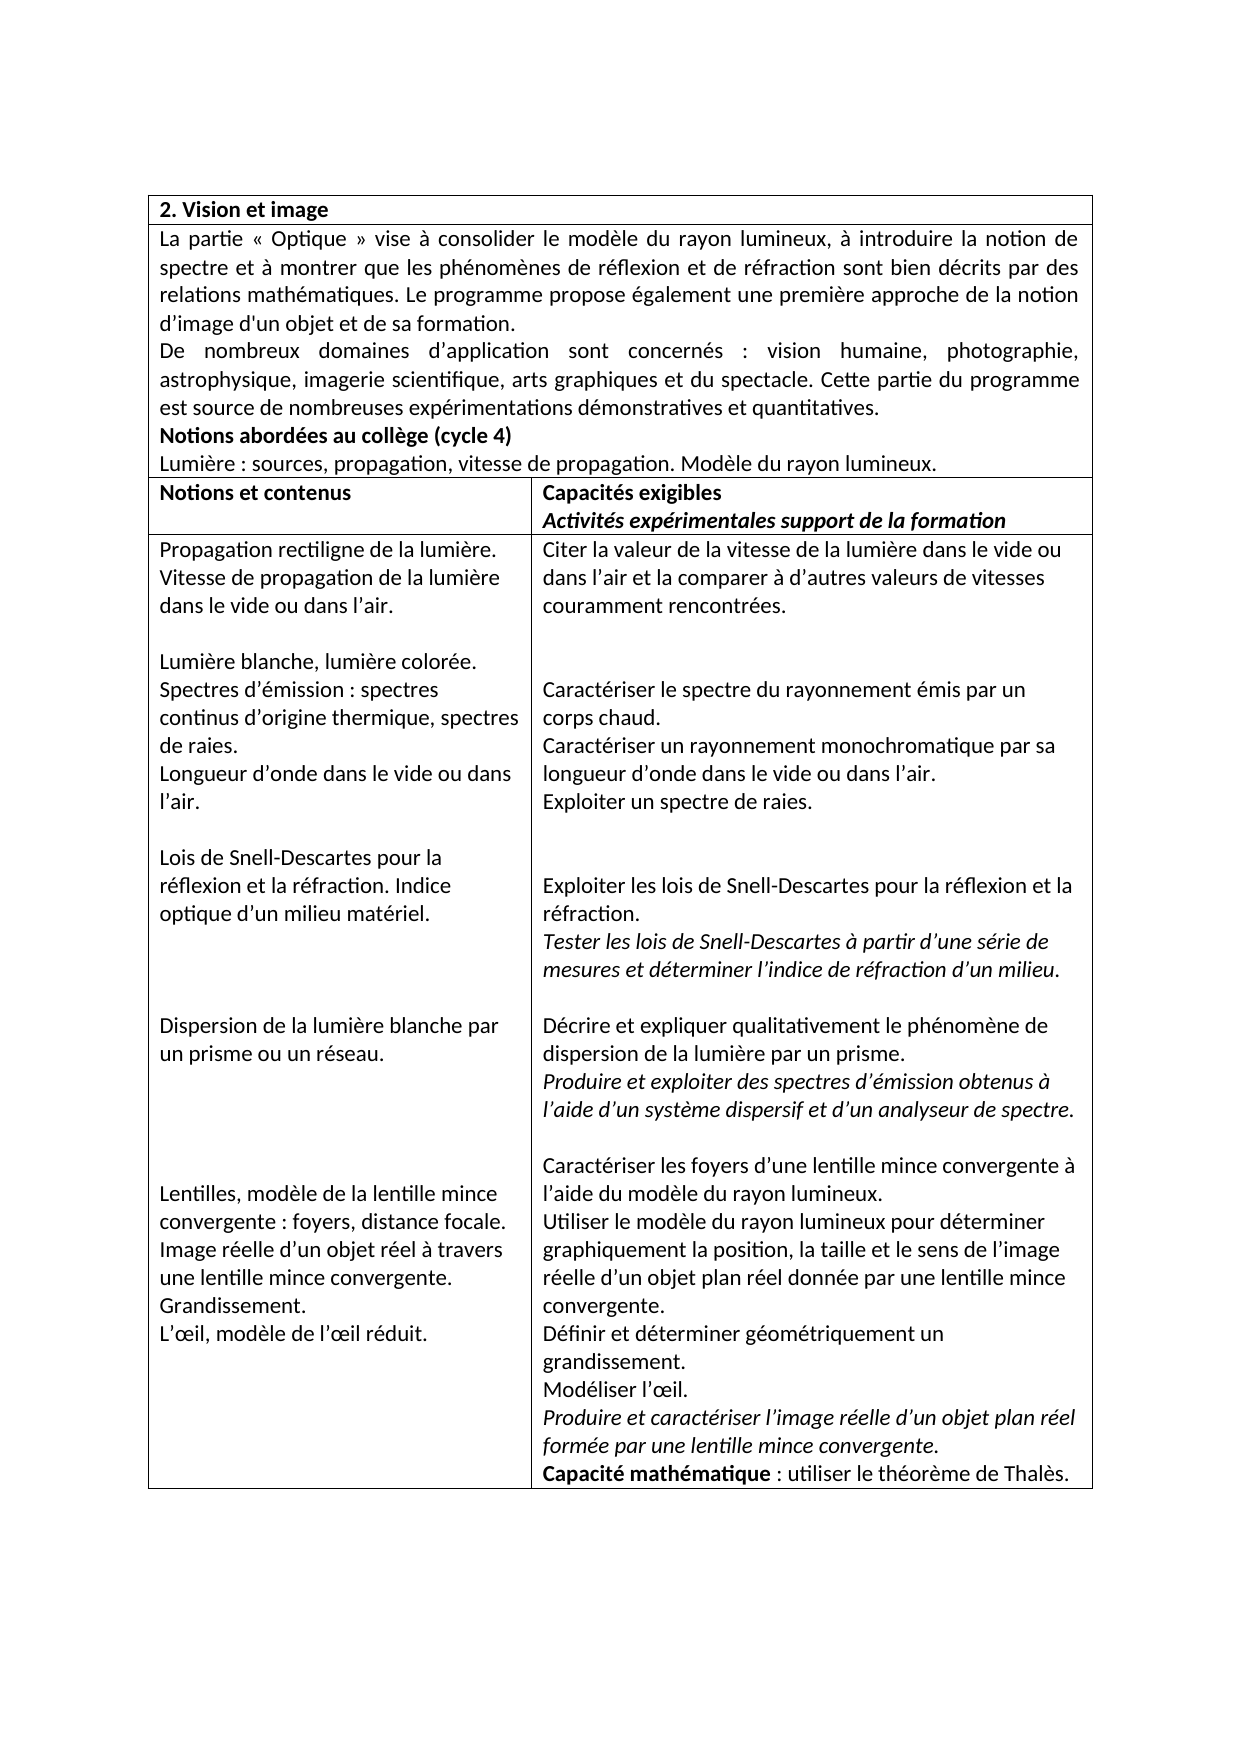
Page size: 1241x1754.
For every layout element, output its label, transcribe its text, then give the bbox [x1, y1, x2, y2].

table_cell Citer la valeur de la vitesse de la lumière dans le vide ou dans l’air et la comparer à d’autres valeurs de vitesses couramment rencontrées. Caractériser le spectre du rayonnement émis par un corps chaud. Caractériser un rayonnement monochromatique par sa longueur d’onde dans le vide ou dans l’air. Exploiter un spectre de raies. Exploiter les lois de Snell-Descartes pour la réflexion et la réfraction. Tester les lois de Snell-Descartes à partir d’une série de mesures et déterminer l’indice de réfraction d’un milieu. Décrire et expliquer qualitativement le phénomène de dispersion de la lumière par un prisme. Produire et exploiter des spectres d’émission obtenus à l’aide d’un système dispersif et d’un analyseur de spectre. Caractériser les foyers d’une lentille mince convergente à l’aide du modèle du rayon lumineux. Utiliser le modèle du rayon lumineux pour déterminer graphiquement la position, la taille et le sens de l’image réelle d’un objet plan réel donnée par une lentille mince convergente. Définir et déterminer géométriquement un grandissement. Modéliser l’œil. Produire et caractériser l’image réelle d’un objet plan réel formée par une lentille mince convergente. Capacité mathématique : utiliser le théorème de Thalès. [532, 535, 1092, 1488]
table_cell La partie « Optique » vise à consolider le modèle du rayon lumineux, à introduire la notion de spectre et à montrer que les phénomènes de réflexion et de réfraction sont bien décrits par des relations mathématiques. Le programme propose également une première approche de la notion d’image d'un objet et de sa formation. De nombreux domaines d’application sont concernés : vision humaine, photographie, astrophysique, imagerie scientifique, arts graphiques et du spectacle. Cette partie du programme est source de nombreuses expérimentations démonstratives et quantitatives. Notions abordées au collège (cycle 4) Lumière : sources, propagation, vitesse de propagation. Modèle du rayon lumineux. [149, 225, 1092, 477]
table_cell Propagation rectiligne de la lumière. Vitesse de propagation de la lumière dans le vide ou dans l’air. Lumière blanche, lumière colorée. Spectres d’émission : spectres continus d’origine thermique, spectres de raies. Longueur d’onde dans le vide ou dans l’air. Lois de Snell-Descartes pour la réflexion et la réfraction. Indice optique d’un milieu matériel. Dispersion de la lumière blanche par un prisme ou un réseau. Lentilles, modèle de la lentille mince convergente : foyers, distance focale. Image réelle d’un objet réel à travers une lentille mince convergente. Grandissement. L’œil, modèle de l’œil réduit. [149, 535, 531, 1488]
table_cell Notions et contenus [149, 478, 531, 534]
table_header 2. Vision et image [149, 196, 1092, 223]
table_cell Capacités exigibles Activités expérimentales support de la formation [532, 478, 1092, 534]
